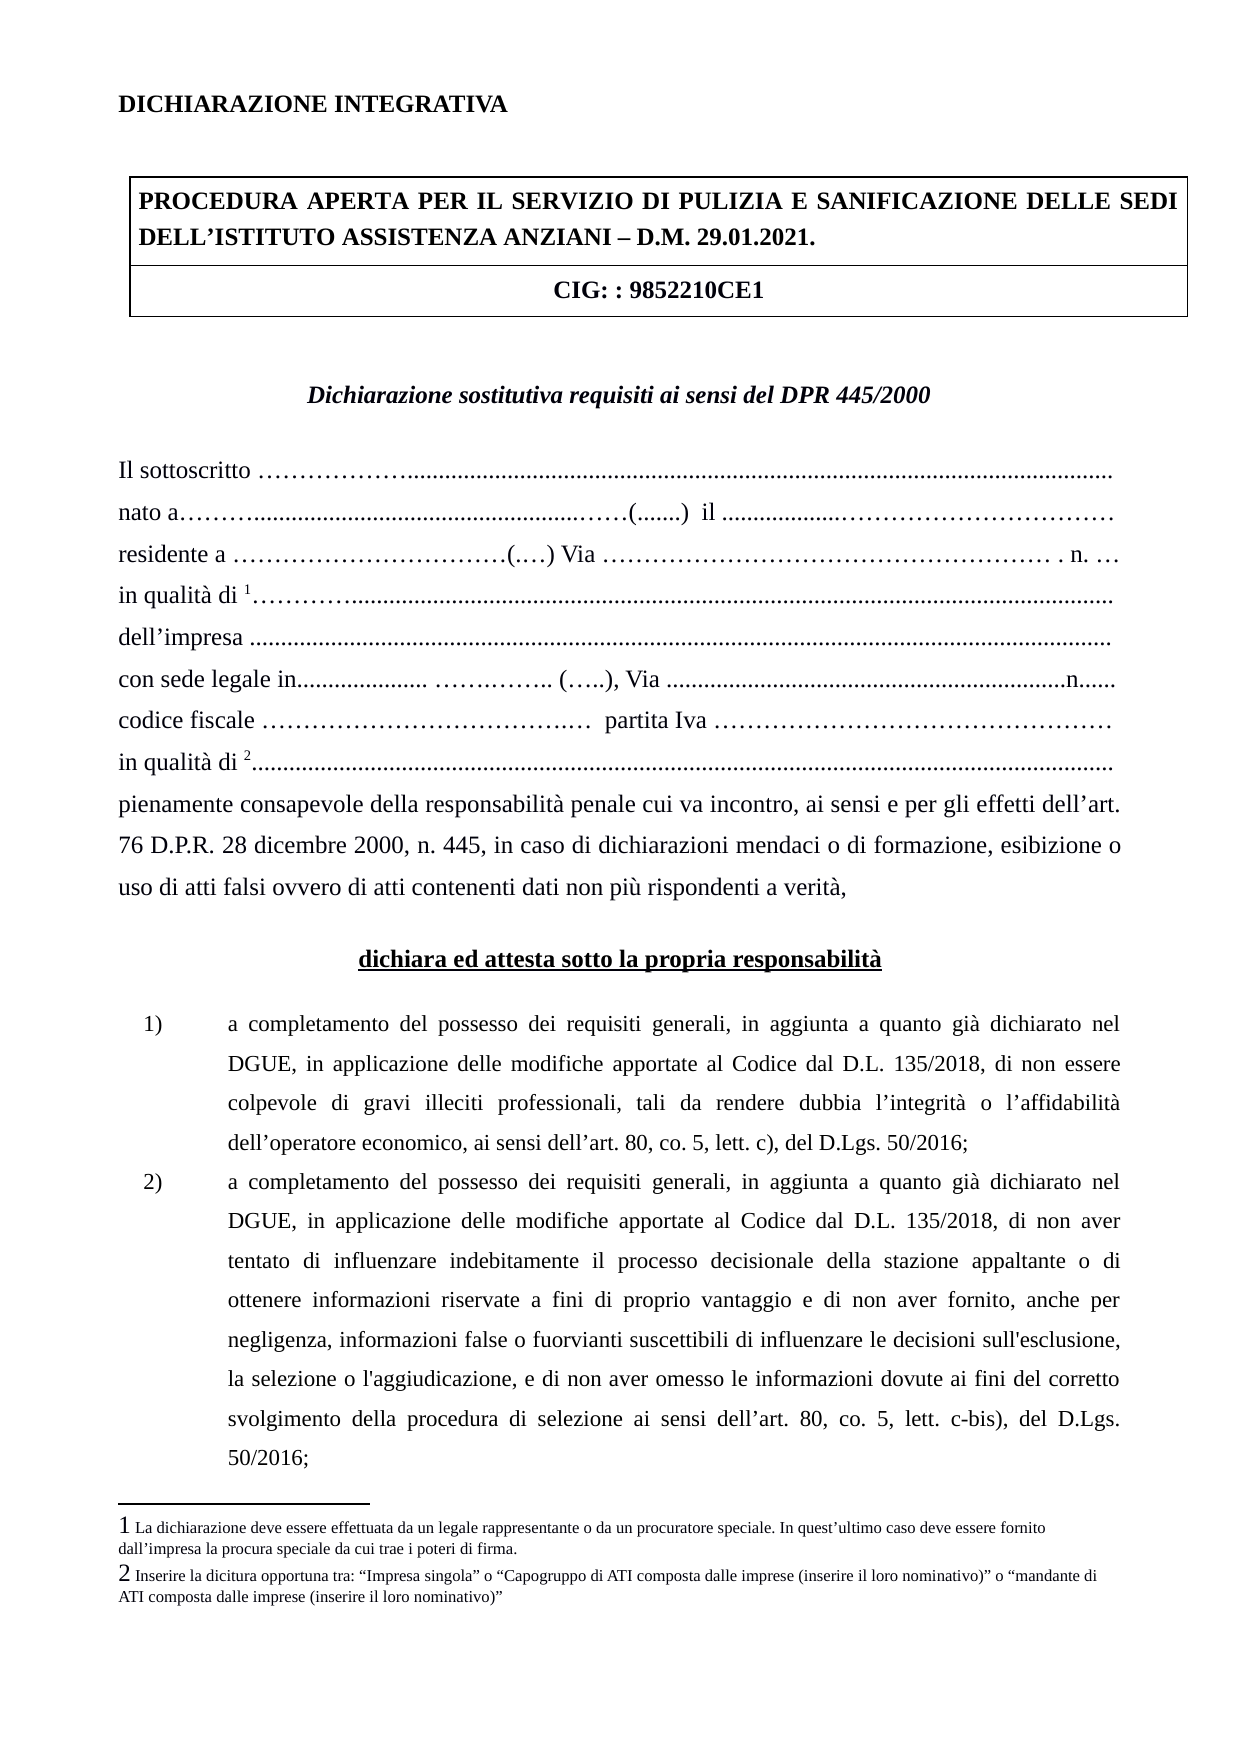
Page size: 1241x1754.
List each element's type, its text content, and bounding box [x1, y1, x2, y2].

text Dichiarazione sostitutiva requisiti ai sensi del DPR 445/2000 [118, 375, 1122, 410]
text dichiara ed attesta sotto la propria responsabilità [118, 939, 1122, 975]
text pienamente consapevole della responsabilità penale cui va incontro, ai sensi e per gli effetti dell’art. 76 D.P.R. 28 dicembre 2000, n. 445, in caso di dichiarazioni mendaci o di formazione, esibizione o uso di atti falsi ovvero di atti contenenti dati non più rispondenti a verità, [118, 779, 1122, 904]
list a completamento del possesso dei requisiti generali, in aggiunta a quanto già dichiarato nel DGUE, in applicazione delle modifiche apportate al Codice dal D.L. 135/2018, di non aver tentato di influenzare indebitamente il processo decisionale della stazione appaltante o di ottenere informazioni riservate a fini di proprio vantaggio e di non aver fornito, anche per negligenza, informazioni false o fuorvianti suscettibili di influenzare le decisioni sull'esclusione, la selezione o l'aggiudicazione, e di non aver omesso le informazioni dovute ai fini del corretto svolgimento della procedura di selezione ai sensi dell’art. 80, co. 5, lett. c-bis), del D.Lgs. 50/2016; [143, 1168, 1122, 1471]
text Il sottoscritto ………………................................................................................................................. [118, 446, 1122, 487]
table_header PROCEDURA APERTA PER IL SERVIZIO DI PULIZIA E SANIFICAZIONE DELLE SEDI DELL’ISTITUTO ASSISTENZA ANZIANI – D.M. 29.01.2021. [131, 178, 1187, 265]
text nato a………....................................................……(.......) il ...................…………………………… [118, 487, 1122, 529]
text residente a ……………………………(.…) Via ……………………………………………… . n. … in qualità di ………….......................................................................................................................... dell’impresa .......................................................................................................................................... [118, 529, 1122, 654]
text con sede legale in..................... …….…….. (…..), Via ................................................................n...... [118, 654, 1122, 696]
list a completamento del possesso dei requisiti generali, in aggiunta a quanto già dichiarato nel DGUE, in applicazione delle modifiche apportate al Codice dal D.L. 135/2018, di non essere colpevole di gravi illeciti professionali, tali da rendere dubbia l’integrità o l’affidabilità dell’operatore economico, ai sensi dell’art. 80, co. 5, lett. c), del D.Lgs. 50/2016; [143, 1010, 1122, 1155]
table_cell CIG: : 9852210CE1 [131, 266, 1187, 316]
text codice fiscale ……………………………….… partita Iva ………………………………………… [118, 696, 1122, 737]
text in qualità di .......................................................................................................................................... [118, 737, 1122, 779]
